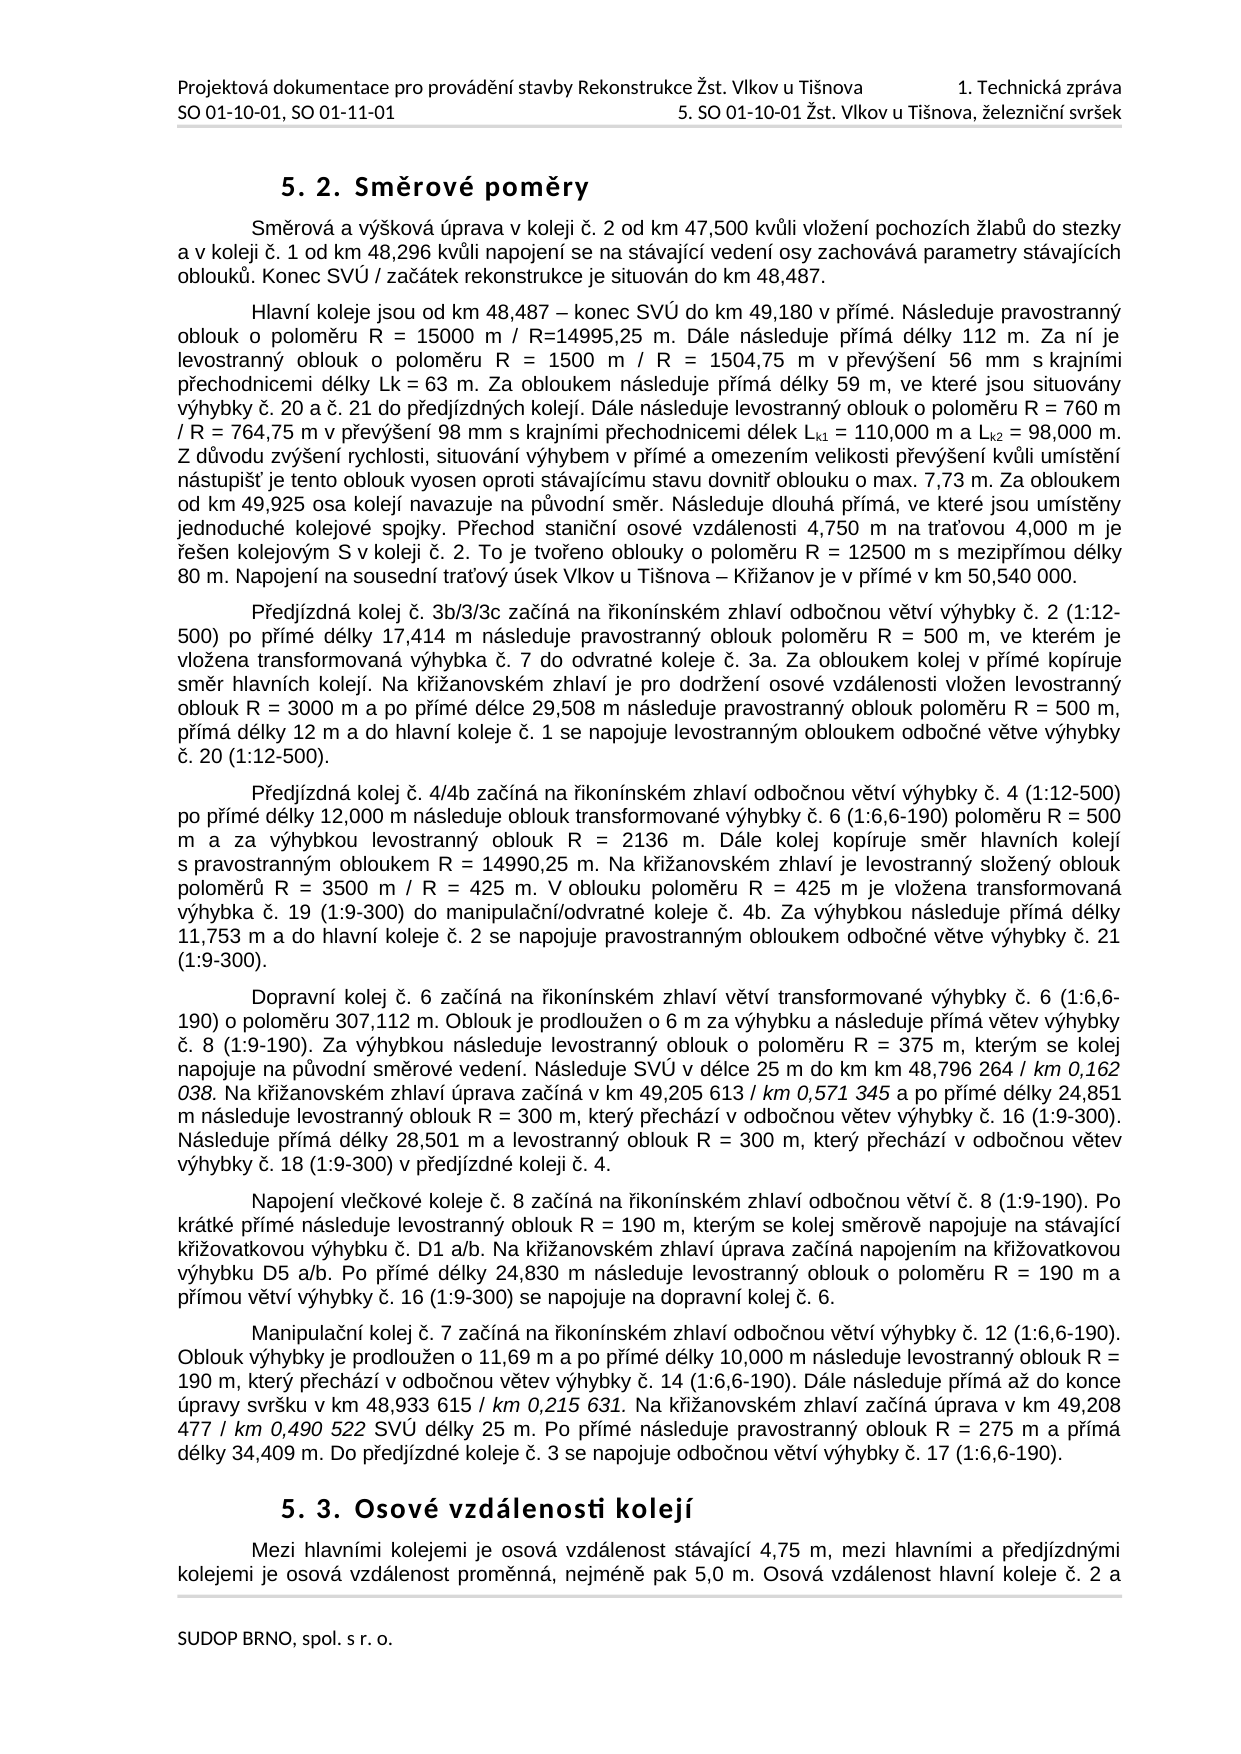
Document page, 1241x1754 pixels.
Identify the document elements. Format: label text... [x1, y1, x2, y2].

text Předjízdná kolej č. 4/4b začíná na řikonínském zhlaví odbočnou větví výhybky č. 4 (1:12-500) po přímé délky 12,000 m následuje oblouk transformované výhybky č. 6 (1:6,6-190) poloměru R = 500 m a za výhybkou levostranný oblouk R = 2136 m. Dále kolej kopíruje směr hlavních kolejí s pravostranným obloukem R = 14990,25 m. Na křižanovském zhlaví je levostranný složený oblouk poloměrů R = 3500 m / R = 425 m. V oblouku poloměru R = 425 m je vložena transformovaná výhybka č. 19 (1:9-300) do manipulační/odvratné koleje č. 4b. Za výhybkou následuje přímá délky 11,753 m a do hlavní koleje č. 2 se napojuje pravostranným obloukem odbočné větve výhybky č. 21 (1:9-300). [177, 780, 1122, 972]
subtitle Směrové poměry [281, 168, 1122, 203]
text Hlavní koleje jsou od km 48,487 – konec SVÚ do km 49,180 v přímé. Následuje pravostranný oblouk o poloměru R = 15000 m / R=14995,25 m. Dále následuje přímá délky 112 m. Za ní je levostranný oblouk o poloměru R = 1500 m / R = 1504,75 m v převýšení 56 mm s krajními přechodnicemi délky Lk = 63 m. Za obloukem následuje přímá délky 59 m, ve které jsou situovány výhybky č. 20 a č. 21 do předjízdných kolejí. Dále následuje levostranný oblouk o poloměru R = 760 m / R = 764,75 m v převýšení 98 mm s krajními přechodnicemi délek Lk1 = 110,000 m a Lk2 = 98,000 m. Z důvodu zvýšení rychlosti, situování výhybem v přímé a omezením velikosti převýšení kvůli umístění nástupišť je tento oblouk vyosen oproti stávajícímu stavu dovnitř oblouku o max. 7,73 m. Za obloukem od km 49,925 osa kolejí navazuje na původní směr. Následuje dlouhá přímá, ve které jsou umístěny jednoduché kolejové spojky. Přechod staniční osové vzdálenosti 4,750 m na traťovou 4,000 m je řešen kolejovým S v koleji č. 2. To je tvořeno oblouky o poloměru R = 12500 m s mezipřímou délky 80 m. Napojení na sousední traťový úsek Vlkov u Tišnova – Křižanov je v přímé v km 50,540 000. [177, 300, 1122, 588]
text Dopravní kolej č. 6 začíná na řikonínském zhlaví větví transformované výhybky č. 6 (1:6,6-190) o poloměru 307,112 m. Oblouk je prodloužen o 6 m za výhybku a následuje přímá větev výhybky č. 8 (1:9-190). Za výhybkou následuje levostranný oblouk o poloměru R = 375 m, kterým se kolej napojuje na původní směrové vedení. Následuje SVÚ v délce 25 m do km km 48,796 264 / km 0,162 038. Na křižanovském zhlaví úprava začíná v km 49,205 613 / km 0,571 345 a po přímé délky 24,851 m následuje levostranný oblouk R = 300 m, který přechází v odbočnou větev výhybky č. 16 (1:9-300). Následuje přímá délky 28,501 m a levostranný oblouk R = 300 m, který přechází v odbočnou větev výhybky č. 18 (1:9-300) v předjízdné koleji č. 4. [177, 984, 1122, 1176]
text Předjízdná kolej č. 3b/3/3c začíná na řikonínském zhlaví odbočnou větví výhybky č. 2 (1:12-500) po přímé délky 17,414 m následuje pravostranný oblouk poloměru R = 500 m, ve kterém je vložena transformovaná výhybka č. 7 do odvratné koleje č. 3a. Za obloukem kolej v přímé kopíruje směr hlavních kolejí. Na křižanovském zhlaví je pro dodržení osové vzdálenosti vložen levostranný oblouk R = 3000 m a po přímé délce 29,508 m následuje pravostranný oblouk poloměru R = 500 m, přímá délky 12 m a do hlavní koleje č. 1 se napojuje levostranným obloukem odbočné větve výhybky č. 20 (1:12-500). [177, 600, 1122, 768]
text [177, 1538, 1122, 1586]
text Napojení vlečkové koleje č. 8 začíná na řikonínském zhlaví odbočnou větví č. 8 (1:9-190). Po krátké přímé následuje levostranný oblouk R = 190 m, kterým se kolej směrově napojuje na stávající křižovatkovou výhybku č. D1 a/b. Na křižanovském zhlaví úprava začíná napojením na křižovatkovou výhybku D5 a/b. Po přímé délky 24,830 m následuje levostranný oblouk o poloměru R = 190 m a přímou větví výhybky č. 16 (1:9-300) se napojuje na dopravní kolej č. 6. [177, 1189, 1122, 1308]
text Manipulační kolej č. 7 začíná na řikonínském zhlaví odbočnou větví výhybky č. 12 (1:6,6-190). Oblouk výhybky je prodloužen o 11,69 m a po přímé délky 10,000 m následuje levostranný oblouk R = 190 m, který přechází v odbočnou větev výhybky č. 14 (1:6,6-190). Dále následuje přímá až do konce úpravy svršku v km 48,933 615 / km 0,215 631. Na křižanovském zhlaví začíná úprava v km 49,208 477 / km 0,490 522 SVÚ délky 25 m. Po přímé následuje pravostranný oblouk R = 275 m a přímá délky 34,409 m. Do předjízdné koleje č. 3 se napojuje odbočnou větví výhybky č. 17 (1:6,6-190). [177, 1321, 1122, 1465]
text Směrová a výšková úprava v koleji č. 2 od km 47,500 kvůli vložení pochozích žlabů do stezky a v koleji č. 1 od km 48,296 kvůli napojení se na stávající vedení osy zachovává parametry stávajících oblouků. Konec SVÚ / začátek rekonstrukce je situován do km 48,487. [177, 216, 1122, 288]
subtitle Osové vzdálenosti kolejí [281, 1490, 1122, 1525]
